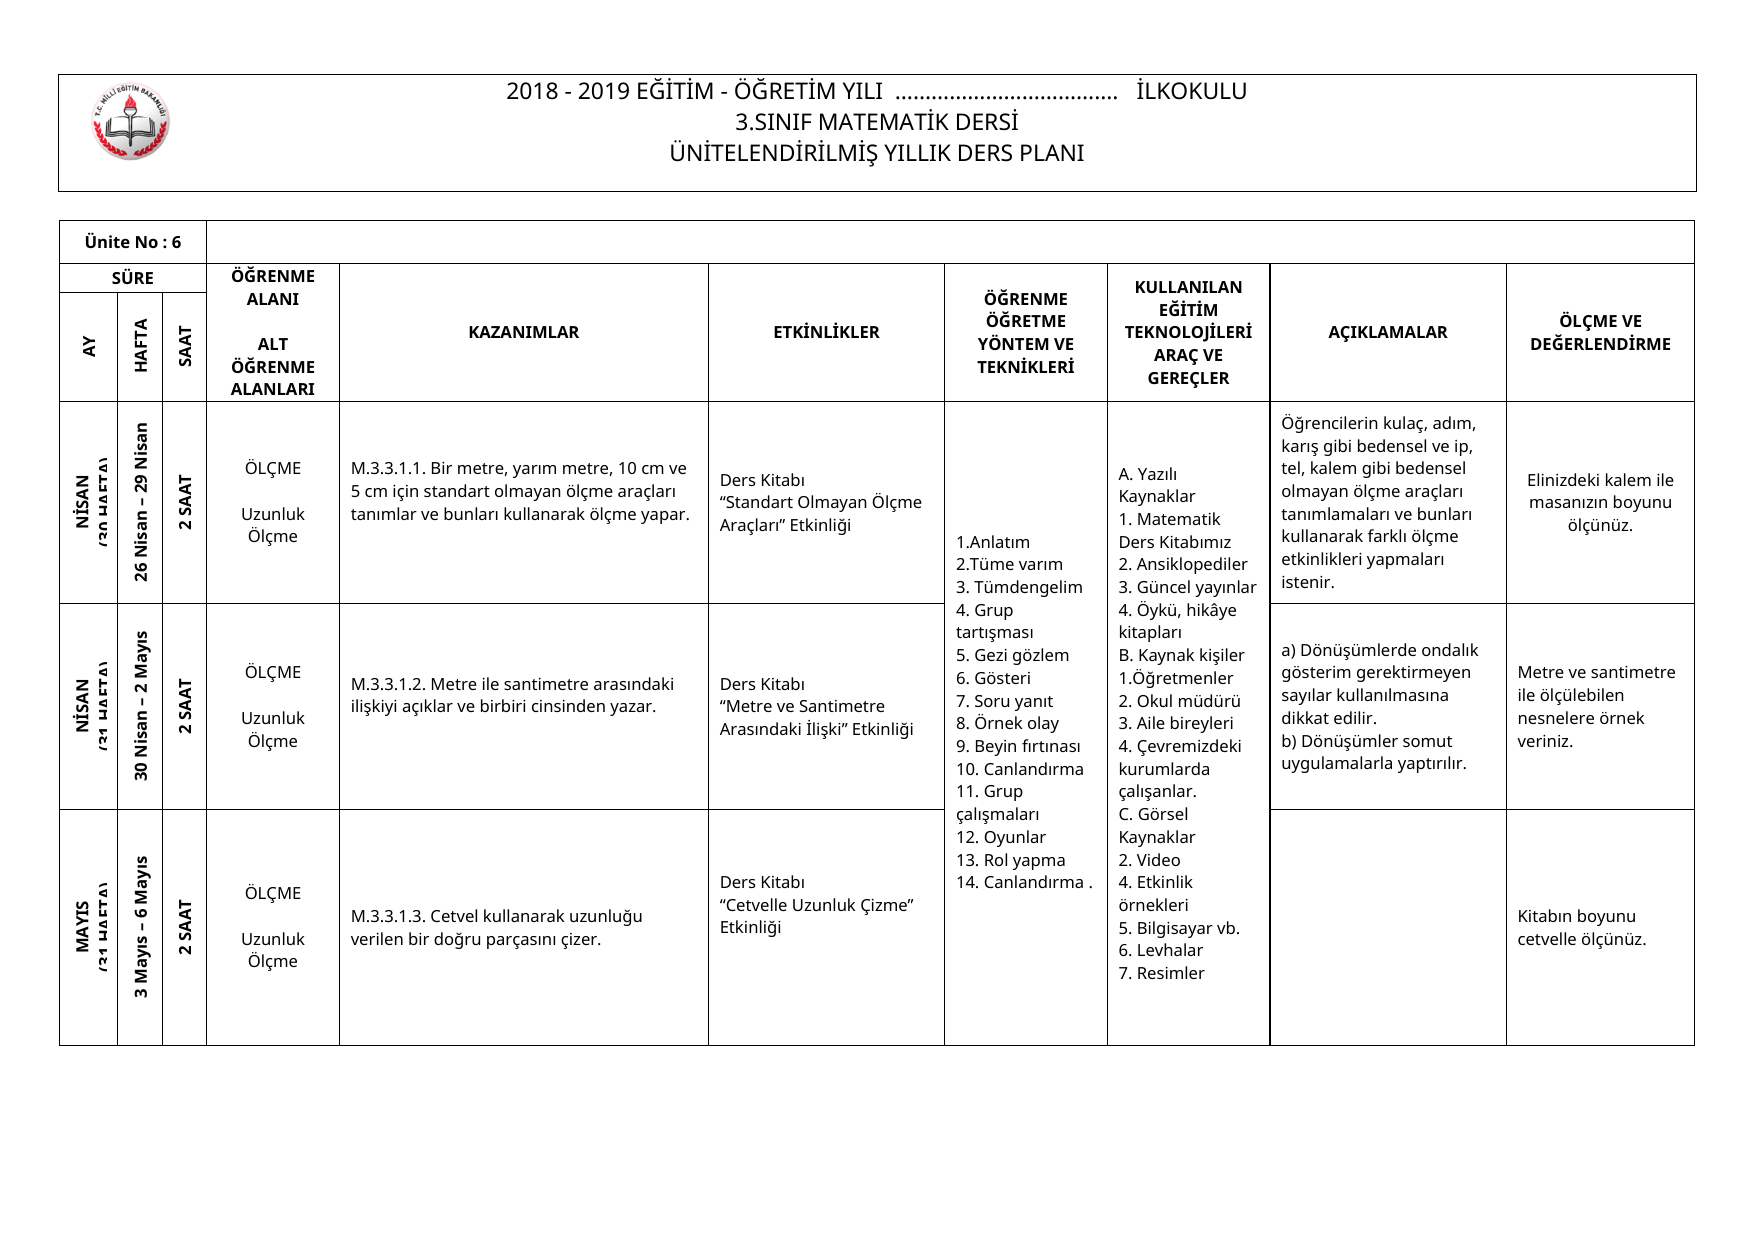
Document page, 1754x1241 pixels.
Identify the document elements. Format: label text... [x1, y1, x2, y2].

table_cell [1271, 810, 1506, 1045]
table_cell ÖĞRENME ÖĞRETME YÖNTEM VE TEKNİKLERİ [945, 264, 1107, 401]
picture [85, 77, 175, 167]
table_cell Öğrencilerin kulaç, adım, karış gibi bedensel ve ip, tel, kalem gibi bedensel olmayan ölçme araçları tanımlamaları ve bunları kullanarak farklı ölçme etkinlikleri yapmaları istenir. [1271, 402, 1506, 603]
table_cell ETKİNLİKLER [709, 264, 944, 401]
table_cell 3 Mayıs – 6 Mayıs [118, 810, 162, 1045]
table_header Ünite No : 6 [60, 221, 206, 263]
table_cell MAYIS (31.HAFTA) [60, 810, 117, 1045]
table_cell AY [60, 293, 117, 401]
table_cell 2 SAAT [163, 402, 206, 603]
table_cell Kitabın boyunu cetvelle ölçünüz. [1507, 810, 1694, 1045]
table_cell AÇIKLAMALAR [1271, 264, 1506, 401]
table_cell NİSAN (30.HAFTA) [60, 402, 117, 603]
table_cell a) Dönüşümlerde ondalık gösterim gerektirmeyen sayılar kullanılmasına dikkat edilir. b) Dönüşümler somut uygulamalarla yaptırılır. [1271, 604, 1506, 809]
table_cell KAZANIMLAR [340, 264, 708, 401]
table_cell NİSAN (31.HAFTA) [60, 604, 117, 809]
table_cell 2 SAAT [163, 604, 206, 809]
table_cell KULLANILAN EĞİTİM TEKNOLOJİLERİ ARAÇ VE GEREÇLER [1108, 264, 1269, 401]
table_cell 26 Nisan – 29 Nisan [118, 402, 162, 603]
table_cell ÖLÇME Uzunluk Ölçme [207, 402, 339, 603]
table_cell ÖLÇME VE DEĞERLENDİRME [1507, 264, 1694, 401]
table_cell Metre ve santimetre ile ölçülebilen nesnelere örnek veriniz. [1507, 604, 1694, 809]
table_cell ÖĞRENME ALANI ALT ÖĞRENME ALANLARI [207, 264, 339, 401]
table_cell 1.Anlatım 2.Tüme varım 3. Tümdengelim 4. Grup tartışması 5. Gezi gözlem 6. Gösteri 7. Soru yanıt 8. Örnek olay 9. Beyin fırtınası 10. Canlandırma 11. Grup çalışmaları 12. Oyunlar 13. Rol yapma 14. Canlandırma . [945, 402, 1107, 1045]
table_cell M.3.3.1.3. Cetvel kullanarak uzunluğu verilen bir doğru parçasını çizer. [340, 810, 708, 1045]
table_cell ÖLÇME Uzunluk Ölçme [207, 604, 339, 809]
table_cell HAFTA [118, 293, 162, 401]
table_cell M.3.3.1.2. Metre ile santimetre arasındaki ilişkiyi açıklar ve birbiri cinsinden yazar. [340, 604, 708, 809]
table_cell 2 SAAT [163, 810, 206, 1045]
table_cell Ders Kitabı “Metre ve Santimetre Arasındaki İlişki” Etkinliği [709, 604, 944, 809]
table_cell SÜRE [60, 264, 206, 292]
table_cell A. Yazılı Kaynaklar 1. Matematik Ders Kitabımız 2. Ansiklopediler 3. Güncel yayınlar 4. Öykü, hikâye kitapları B. Kaynak kişiler 1.Öğretmenler 2. Okul müdürü 3. Aile bireyleri 4. Çevremizdeki kurumlarda çalışanlar. C. Görsel Kaynaklar 2. Video 4. Etkinlik örnekleri 5. Bilgisayar vb. 6. Levhalar 7. Resimler [1108, 402, 1269, 1045]
table_cell 30 Nisan – 2 Mayıs [118, 604, 162, 809]
table_cell ÖLÇME Uzunluk Ölçme [207, 810, 339, 1045]
table_cell Elinizdeki kalem ile masanızın boyunu ölçünüz. [1507, 402, 1694, 603]
table_cell SAAT [163, 293, 206, 401]
table_cell Ders Kitabı “Standart Olmayan Ölçme Araçları” Etkinliği [709, 402, 944, 603]
table_cell M.3.3.1.1. Bir metre, yarım metre, 10 cm ve 5 cm için standart olmayan ölçme araçları tanımlar ve bunları kullanarak ölçme yapar. [340, 402, 708, 603]
table_header [207, 221, 1694, 263]
table_cell Ders Kitabı “Cetvelle Uzunluk Çizme” Etkinliği [709, 810, 944, 1045]
